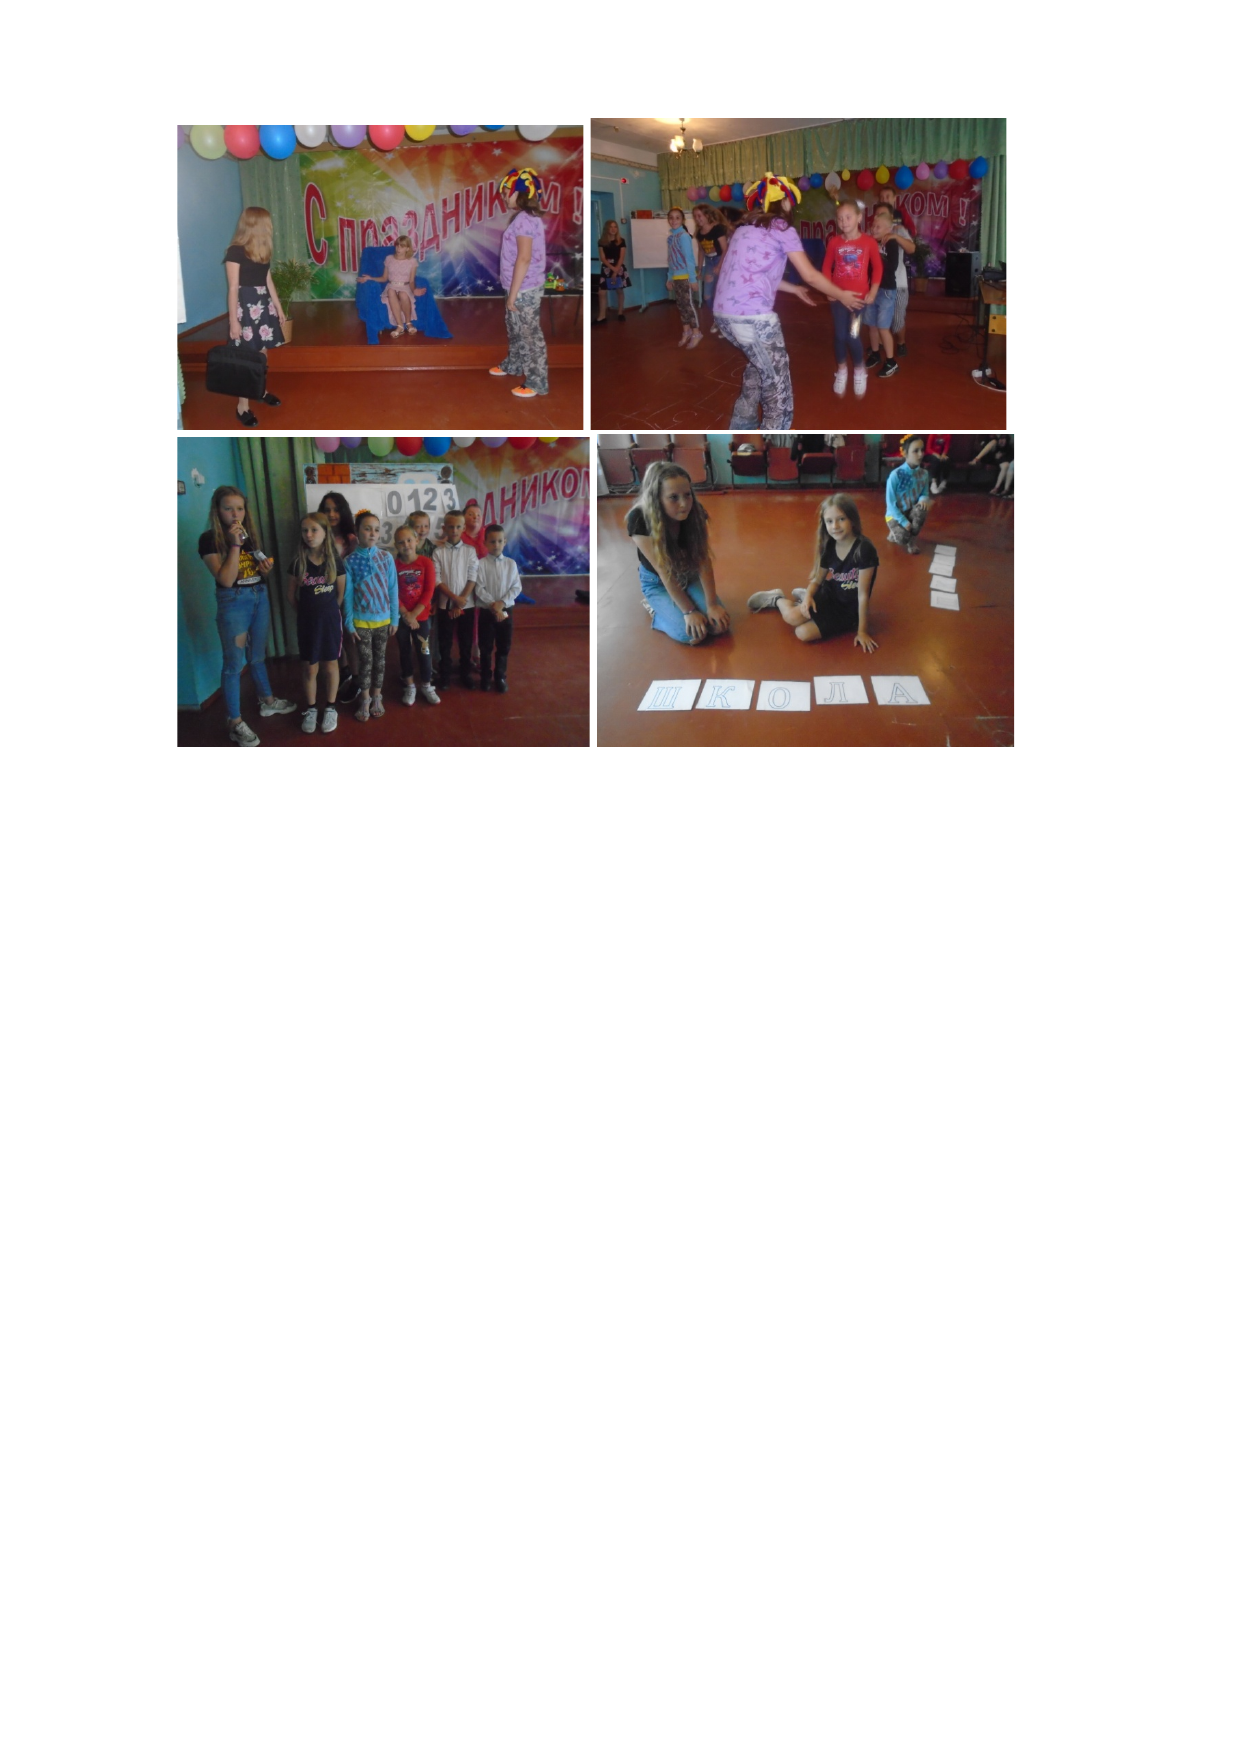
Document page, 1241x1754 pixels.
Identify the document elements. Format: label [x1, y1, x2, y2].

picture [177, 437, 590, 747]
picture [590, 118, 1007, 430]
picture [597, 434, 1015, 747]
picture [177, 125, 584, 430]
